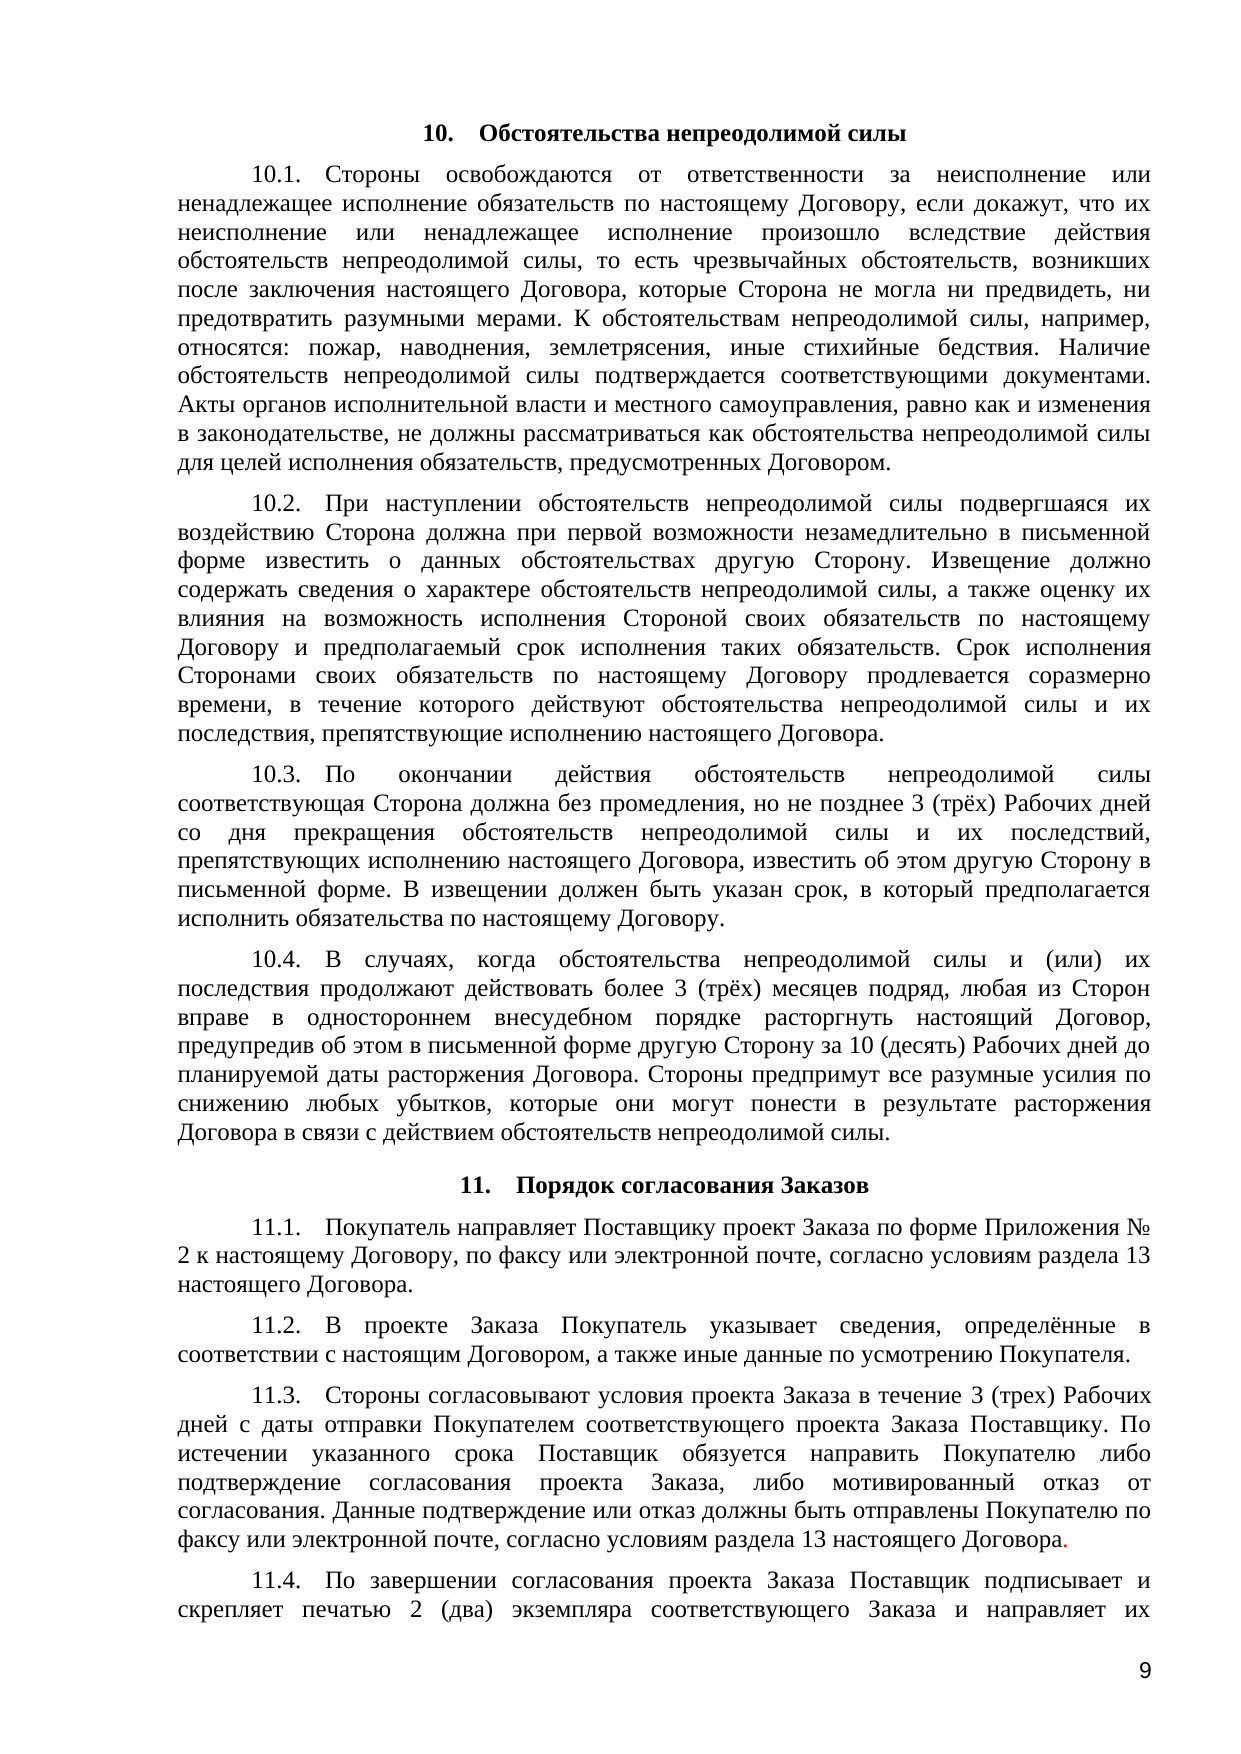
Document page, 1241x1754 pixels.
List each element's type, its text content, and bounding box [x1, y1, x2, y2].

list Стороны согласовывают условия проекта Заказа в течение 3 (трех) Рабочих дней с даты отправки Покупателем соответствующего проекта Заказа Поставщику. По истечении указанного срока Поставщик обязуется направить Покупателю либо подтверждение согласования проекта Заказа, либо мотивированный отказ от согласования. Данные подтверждение или отказ должны быть отправлены Покупателю по факсу или электронной почте, согласно условиям раздела 13 настоящего Договора. [177, 1381, 1152, 1553]
list При наступлении обстоятельств непреодолимой силы подвергшаяся их воздействию Сторона должна при первой возможности незамедлительно в письменной форме известить о данных обстоятельствах другую Сторону. Извещение должно содержать сведения о характере обстоятельств непреодолимой силы, а также оценку их влияния на возможность исполнения Стороной своих обязательств по настоящему Договору и предполагаемый срок исполнения таких обязательств. Срок исполнения Сторонами своих обязательств по настоящему Договору продлевается соразмерно времени, в течение которого действуют обстоятельства непреодолимой силы и их последствия, препятствующие исполнению настоящего Договора. [177, 488, 1152, 747]
list Стороны освобождаются от ответственности за неисполнение или ненадлежащее исполнение обязательств по настоящему Договору, если докажут, что их неисполнение или ненадлежащее исполнение произошло вследствие действия обстоятельств непреодолимой силы, то есть чрезвычайных обстоятельств, возникших после заключения настоящего Договора, которые Сторона не могла ни предвидеть, ни предотвратить разумными мерами. К обстоятельствам непреодолимой силы, например, относятся: пожар, наводнения, землетрясения, иные стихийные бедствия. Наличие обстоятельств непреодолимой силы подтверждается соответствующими документами. Акты органов исполнительной власти и местного самоуправления, равно как и изменения в законодательстве, не должны рассматриваться как обстоятельства непреодолимой силы для целей исполнения обязательств, предусмотренных Договором. [177, 159, 1152, 476]
list В проекте Заказа Покупатель указывает сведения, определённые в соответствии с настоящим Договором, а также иные данные по усмотрению Покупателя. [177, 1311, 1152, 1368]
list Обстоятельства непреодолимой силы [177, 118, 1152, 147]
list В случаях, когда обстоятельства непреодолимой силы и (или) их последствия продолжают действовать более 3 (трёх) месяцев подряд, любая из Сторон вправе в одностороннем внесудебном порядке расторгнуть настоящий Договор, предупредив об этом в письменной форме другую Сторону за 10 (десять) Рабочих дней до планируемой даты расторжения Договора. Стороны предпримут все разумные усилия по снижению любых убытков, которые они могут понести в результате расторжения Договора в связи с действием обстоятельств непреодолимой силы. [177, 944, 1152, 1146]
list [177, 1566, 1152, 1623]
list Покупатель направляет Поставщику проект Заказа по форме Приложения № 2 к настоящему Договору, по факсу или электронной почте, согласно условиям раздела 13 настоящего Договора. [177, 1212, 1152, 1298]
list Порядок согласования Заказов [177, 1171, 1152, 1199]
list По окончании действия обстоятельств непреодолимой силы соответствующая Сторона должна без промедления, но не позднее 3 (трёх) Рабочих дней со дня прекращения обстоятельств непреодолимой силы и их последствий, препятствующих исполнению настоящего Договора, известить об этом другую Сторону в письменной форме. В извещении должен быть указан срок, в который предполагается исполнить обязательства по настоящему Договору. [177, 759, 1152, 932]
